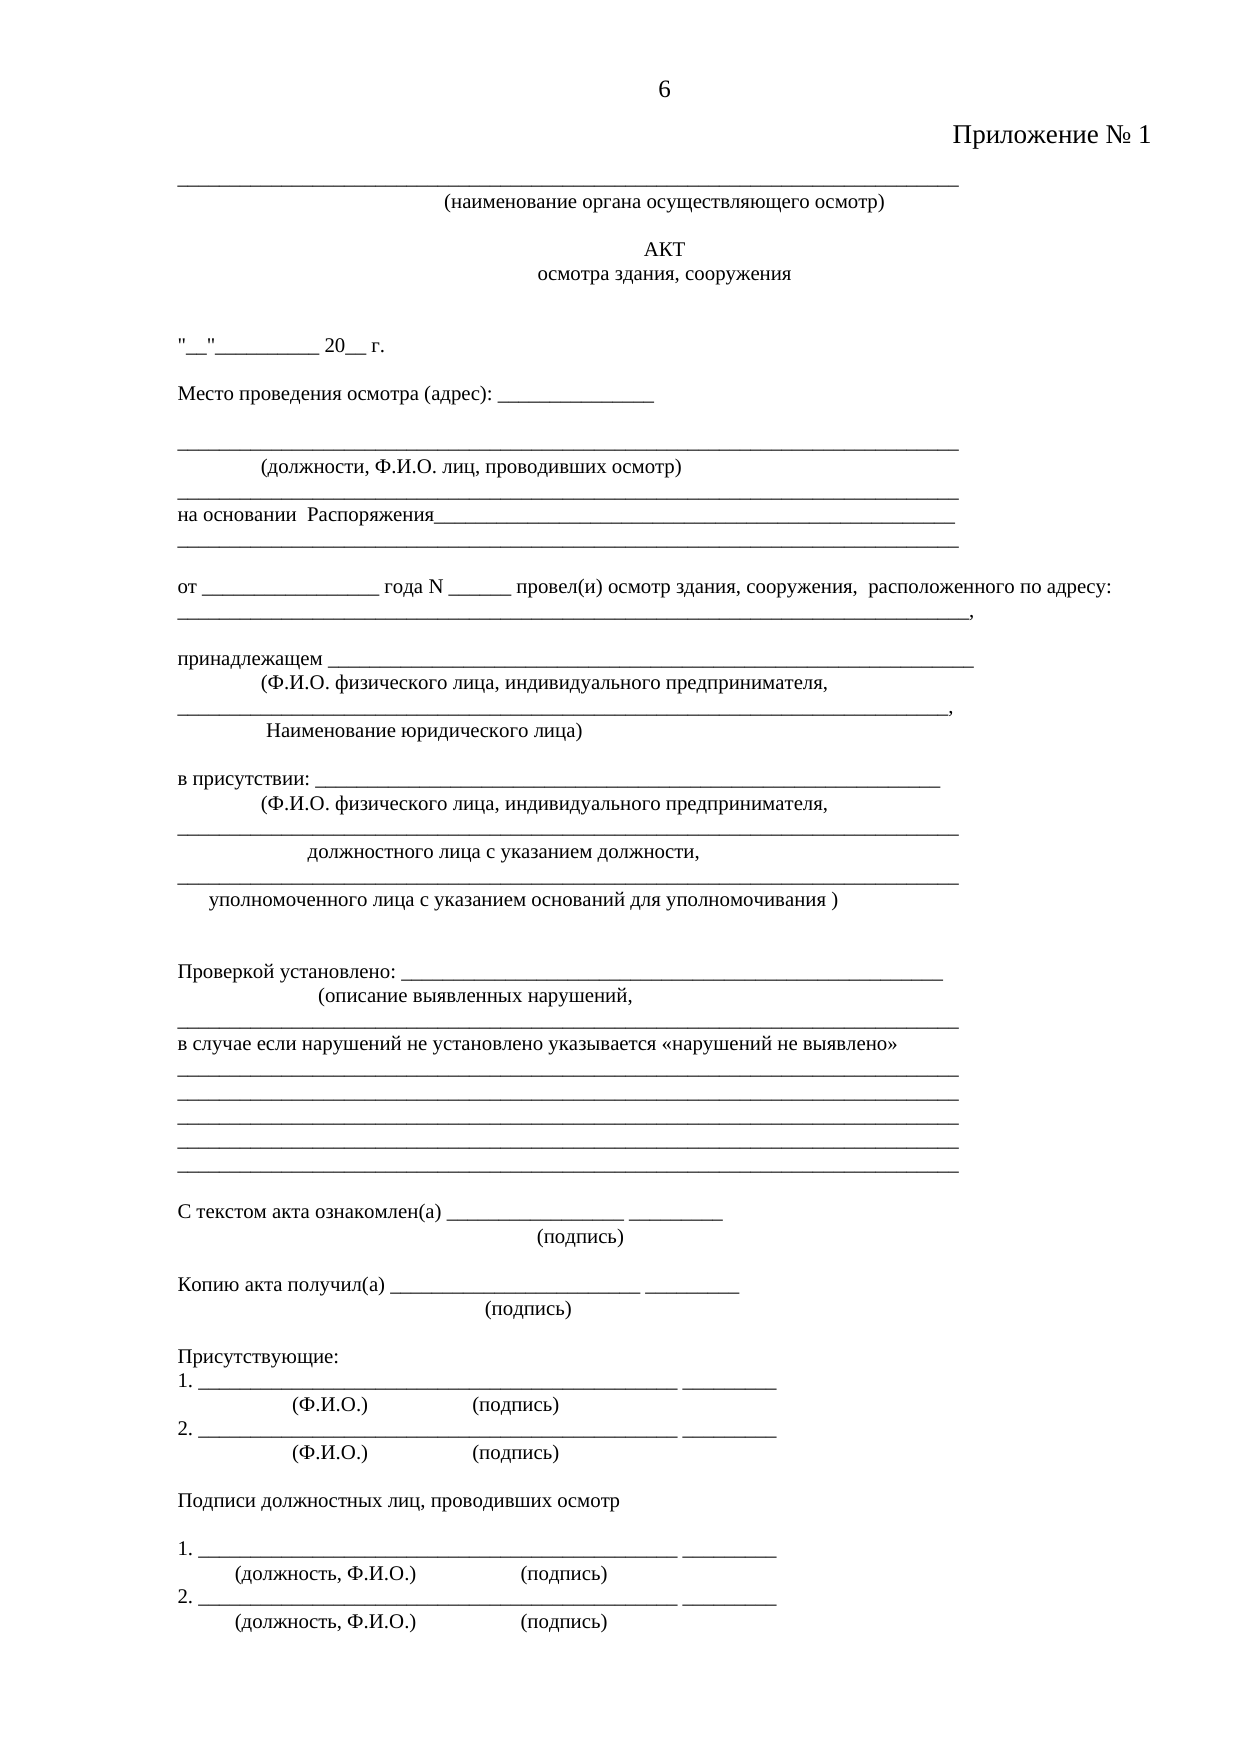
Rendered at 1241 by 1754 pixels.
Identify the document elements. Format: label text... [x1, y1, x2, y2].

text Проверкой установлено: ____________________________________________________ [177, 959, 1152, 983]
text ___________________________________________________________________________ [177, 1127, 1152, 1151]
text ___________________________________________________________________________ [177, 863, 1152, 887]
text __________________________________________________________________________, [177, 694, 1152, 718]
text ___________________________________________________________________________ [177, 165, 1152, 189]
text ___________________________________________________________________________ [177, 1055, 1152, 1079]
text (должность, Ф.И.О.) (подпись) [177, 1560, 1152, 1584]
text "__"__________ 20__ г. [177, 333, 1152, 357]
text (Ф.И.О. физического лица, индивидуального предпринимателя, [177, 670, 1152, 694]
text Приложение № 1 [177, 118, 1152, 149]
text (должность, Ф.И.О.) (подпись) [177, 1608, 1152, 1633]
text должностного лица с указанием должности, [177, 838, 1152, 863]
text 2. ______________________________________________ _________ [177, 1416, 1152, 1440]
text ___________________________________________________________________________ [177, 1079, 1152, 1103]
text в присутствии: ____________________________________________________________ [177, 766, 1152, 790]
text 1. ______________________________________________ _________ [177, 1368, 1152, 1392]
text Присутствующие: [177, 1344, 1152, 1368]
text ___________________________________________________________________________ [177, 478, 1152, 502]
text от _________________ года N ______ провел(и) осмотр здания, сооружения, расположенного по адресу: ____________________________________________________________________________, [177, 574, 1152, 622]
text (должности, Ф.И.О. лиц, проводивших осмотр) [177, 453, 1152, 478]
text С текстом акта ознакомлен(а) _________________ _________ [177, 1199, 1152, 1223]
text в случае если нарушений не установлено указывается «нарушений не выявлено» [177, 1031, 1152, 1055]
text (Ф.И.О.) (подпись) [177, 1440, 1152, 1464]
text (Ф.И.О.) (подпись) [177, 1392, 1152, 1416]
text (Ф.И.О. физического лица, индивидуального предпринимателя, ___________________________________________________________________________ [177, 790, 1152, 838]
text на основании Распоряжения__________________________________________________ [177, 502, 1152, 526]
text Наименование юридического лица) [177, 718, 1152, 742]
text АКТ [177, 237, 1152, 261]
text осмотра здания, сооружения [177, 261, 1152, 285]
text (наименование органа осуществляющего осмотр) [177, 189, 1152, 213]
text (подпись) [177, 1223, 1152, 1248]
text ___________________________________________________________________________ [177, 1103, 1152, 1127]
text (описание выявленных нарушений, [177, 983, 1152, 1007]
text 1. ______________________________________________ _________ [177, 1536, 1152, 1560]
text ___________________________________________________________________________ [177, 429, 1152, 453]
text ___________________________________________________________________________ [177, 526, 1152, 550]
text Место проведения осмотра (адрес): _______________ [177, 381, 1152, 405]
text ___________________________________________________________________________ [177, 1007, 1152, 1031]
text 2. ______________________________________________ _________ [177, 1584, 1152, 1608]
text Подписи должностных лиц, проводивших осмотр [177, 1488, 1152, 1512]
text ___________________________________________________________________________ [177, 1151, 1152, 1175]
text (подпись) [177, 1296, 1152, 1320]
text Копию акта получил(а) ________________________ _________ [177, 1272, 1152, 1296]
text принадлежащем ______________________________________________________________ [177, 646, 1152, 670]
text уполномоченного лица с указанием оснований для уполномочивания ) [177, 887, 1152, 911]
